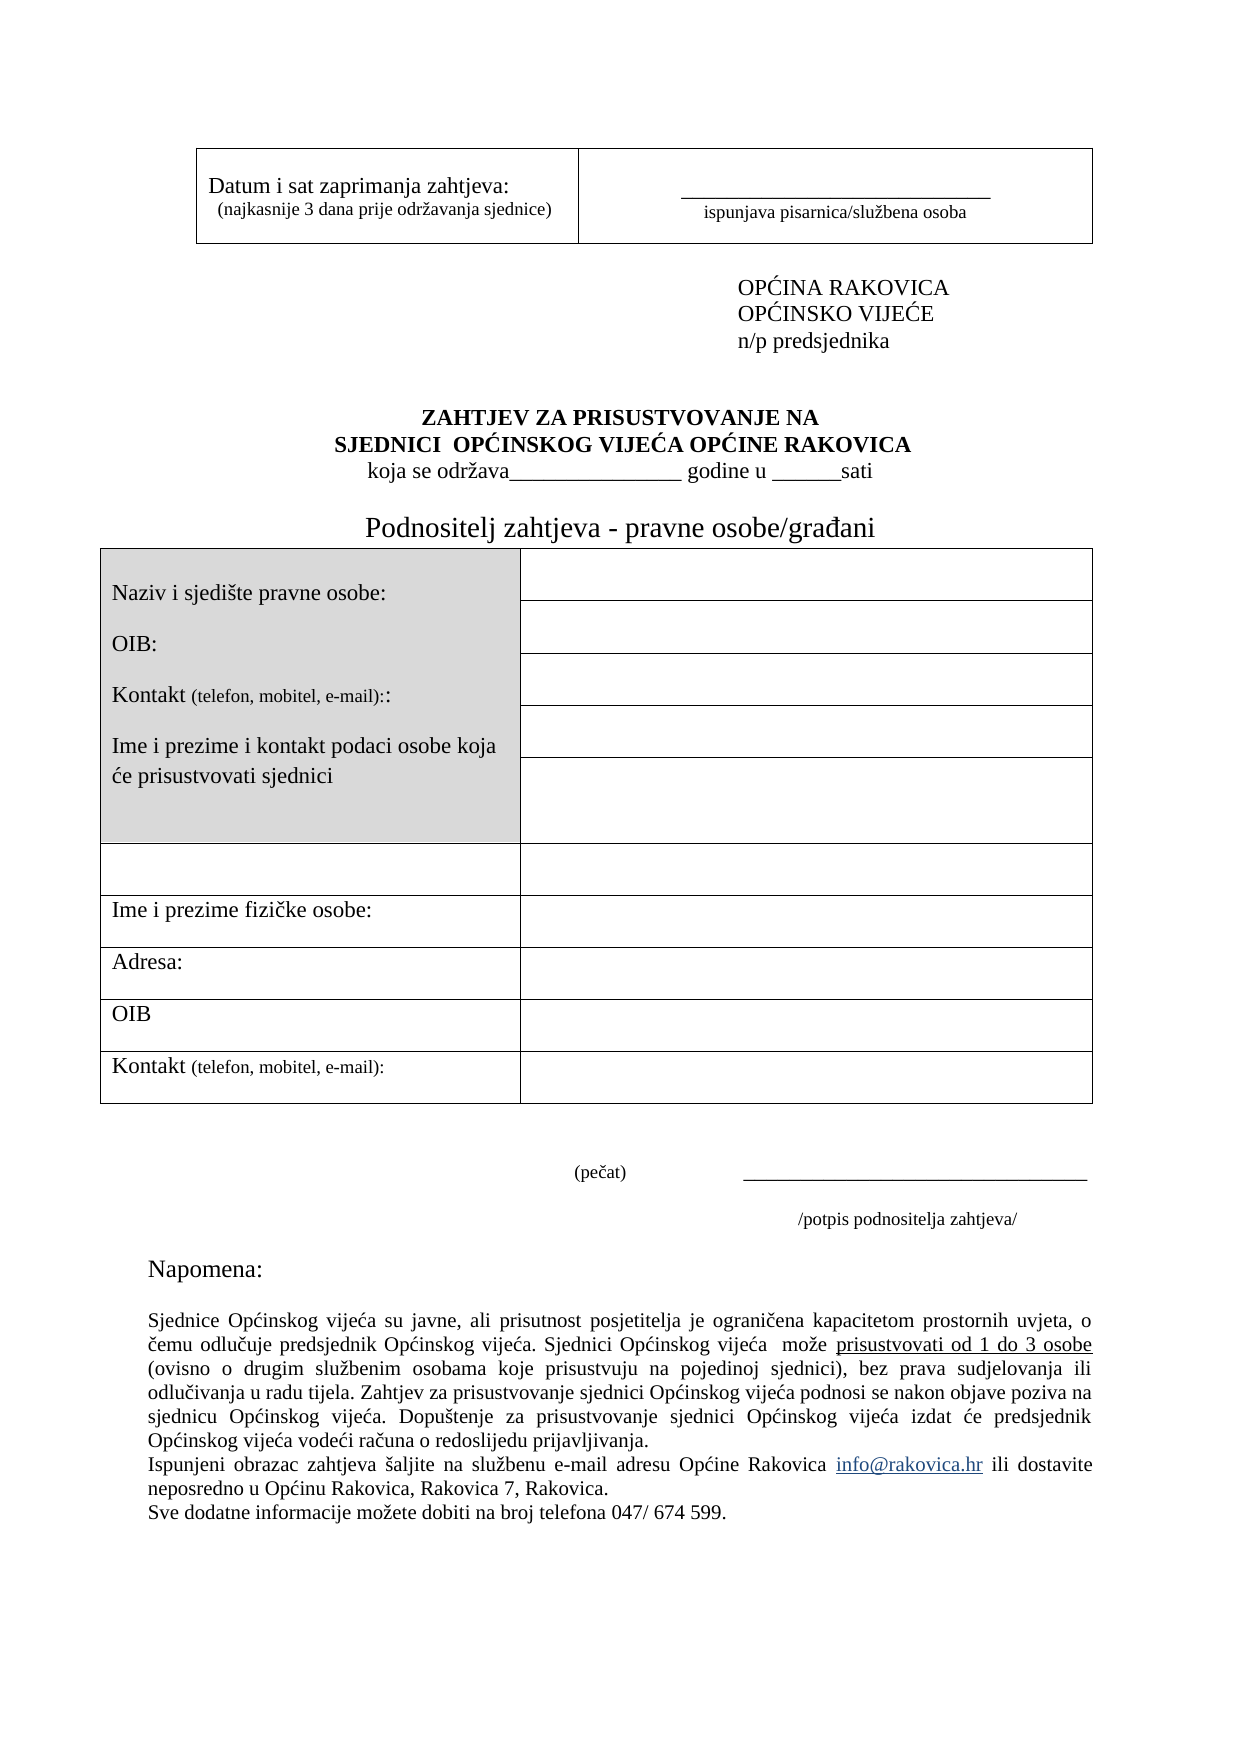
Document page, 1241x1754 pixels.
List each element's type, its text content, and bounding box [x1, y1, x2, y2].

text /potpis podnositelja zahtjeva/ [148, 1208, 1093, 1229]
table_cell [521, 1052, 1092, 1103]
table_cell [521, 844, 1092, 894]
text Napomena: [148, 1254, 1093, 1283]
table_cell OIB [101, 1000, 520, 1051]
text OPĆINA RAKOVICA [664, 274, 1093, 301]
text n/p predsjednika [664, 327, 1093, 353]
table_header [521, 549, 1092, 600]
text Sve dodatne informacije možete dobiti na broj telefona 047/ 674 599. [148, 1500, 1093, 1524]
table_header ___________________________ ispunjava pisarnica/službena osoba [579, 149, 1092, 243]
table_header Naziv i sjedište pravne osobe: OIB: Kontakt (telefon, mobitel, e-mail):: Ime i prezime i kontakt podaci osobe koja će prisustvovati sjednici [101, 549, 520, 842]
table_cell [101, 844, 520, 894]
text ZAHTJEV ZA PRISUSTVOVANJE NA [148, 404, 1093, 431]
text Sjednice Općinskog vijeća su javne, ali prisutnost posjetitelja je ograničena kapacitetom prostornih uvjeta, o čemu odlučuje predsjednik Općinskog vijeća. Sjednici Općinskog vijeća može prisustvovati od 1 do 3 osobe (ovisno o drugim službenim osobama koje prisustvuju na pojedinoj sjednici), bez prava sudjelovanja ili odlučivanja u radu tijela. Zahtjev za prisustvovanje sjednici Općinskog vijeća podnosi se nakon objave poziva na sjednicu Općinskog vijeća. Dopuštenje za prisustvovanje sjednici Općinskog vijeća izdat će predsjednik Općinskog vijeća vodeći računa o redoslijedu prijavljivanja. [148, 1308, 1093, 1452]
table_cell Kontakt (telefon, mobitel, e-mail): [101, 1052, 520, 1103]
text koja se održava_______________ godine u ______sati [148, 457, 1093, 483]
table_cell [521, 654, 1092, 704]
text Ispunjeni obrazac zahtjeva šaljite na službenu e-mail adresu Općine Rakovica info@rakovica.hr ili dostavite neposredno u Općinu Rakovica, Rakovica 7, Rakovica. [148, 1452, 1093, 1500]
table_cell [521, 1000, 1092, 1051]
table_cell [521, 896, 1092, 947]
table_cell [521, 948, 1092, 999]
table_cell [521, 601, 1092, 652]
text SJEDNICI OPĆINSKOG VIJEĆA OPĆINE RAKOVICA [148, 431, 1093, 457]
table_cell Adresa: [101, 948, 520, 999]
text (pečat) ______________________________ [148, 1157, 1093, 1183]
table_cell [521, 758, 1092, 842]
text OPĆINSKO VIJEĆE [664, 301, 1093, 327]
text Podnositelj zahtjeva - pravne osobe/građani [148, 510, 1093, 543]
table_cell Ime i prezime fizičke osobe: [101, 896, 520, 947]
table_header Datum i sat zaprimanja zahtjeva: (najkasnije 3 dana prije održavanja sjednice) [197, 149, 578, 243]
table_cell [521, 706, 1092, 757]
